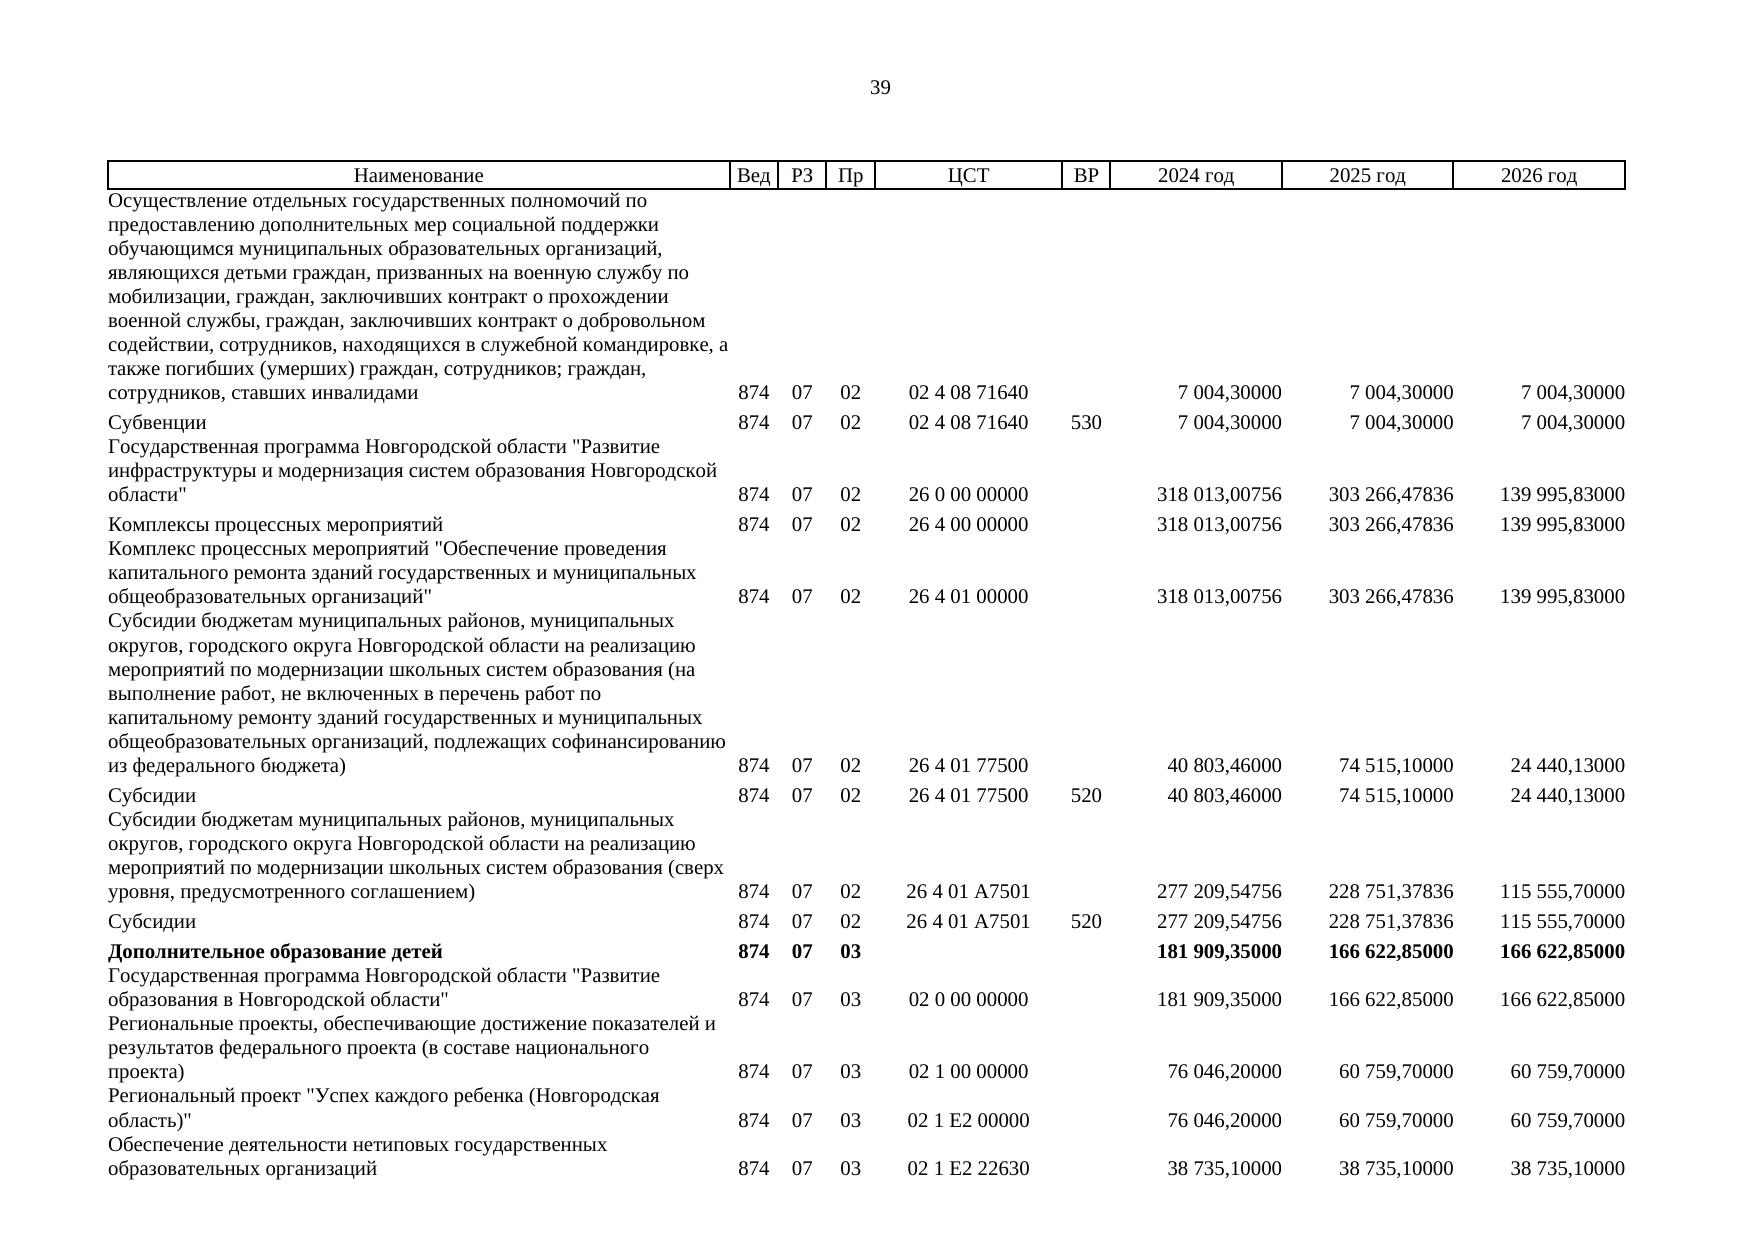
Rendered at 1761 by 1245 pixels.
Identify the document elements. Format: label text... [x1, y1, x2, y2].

table_header 2025 год [1283, 162, 1452, 187]
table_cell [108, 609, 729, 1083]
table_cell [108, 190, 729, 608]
table_header ВР [1063, 162, 1109, 187]
table_header Пр [827, 162, 874, 187]
table_header Вед [731, 162, 777, 187]
table_header ЦСТ [876, 162, 1061, 187]
table_header РЗ [779, 162, 825, 187]
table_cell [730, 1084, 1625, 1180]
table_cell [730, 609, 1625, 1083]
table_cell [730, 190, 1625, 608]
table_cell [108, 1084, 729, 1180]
table_header 2026 год [1454, 162, 1624, 187]
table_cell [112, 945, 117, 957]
table_header Наименование [109, 162, 729, 187]
table_header 2024 год [1111, 162, 1281, 187]
